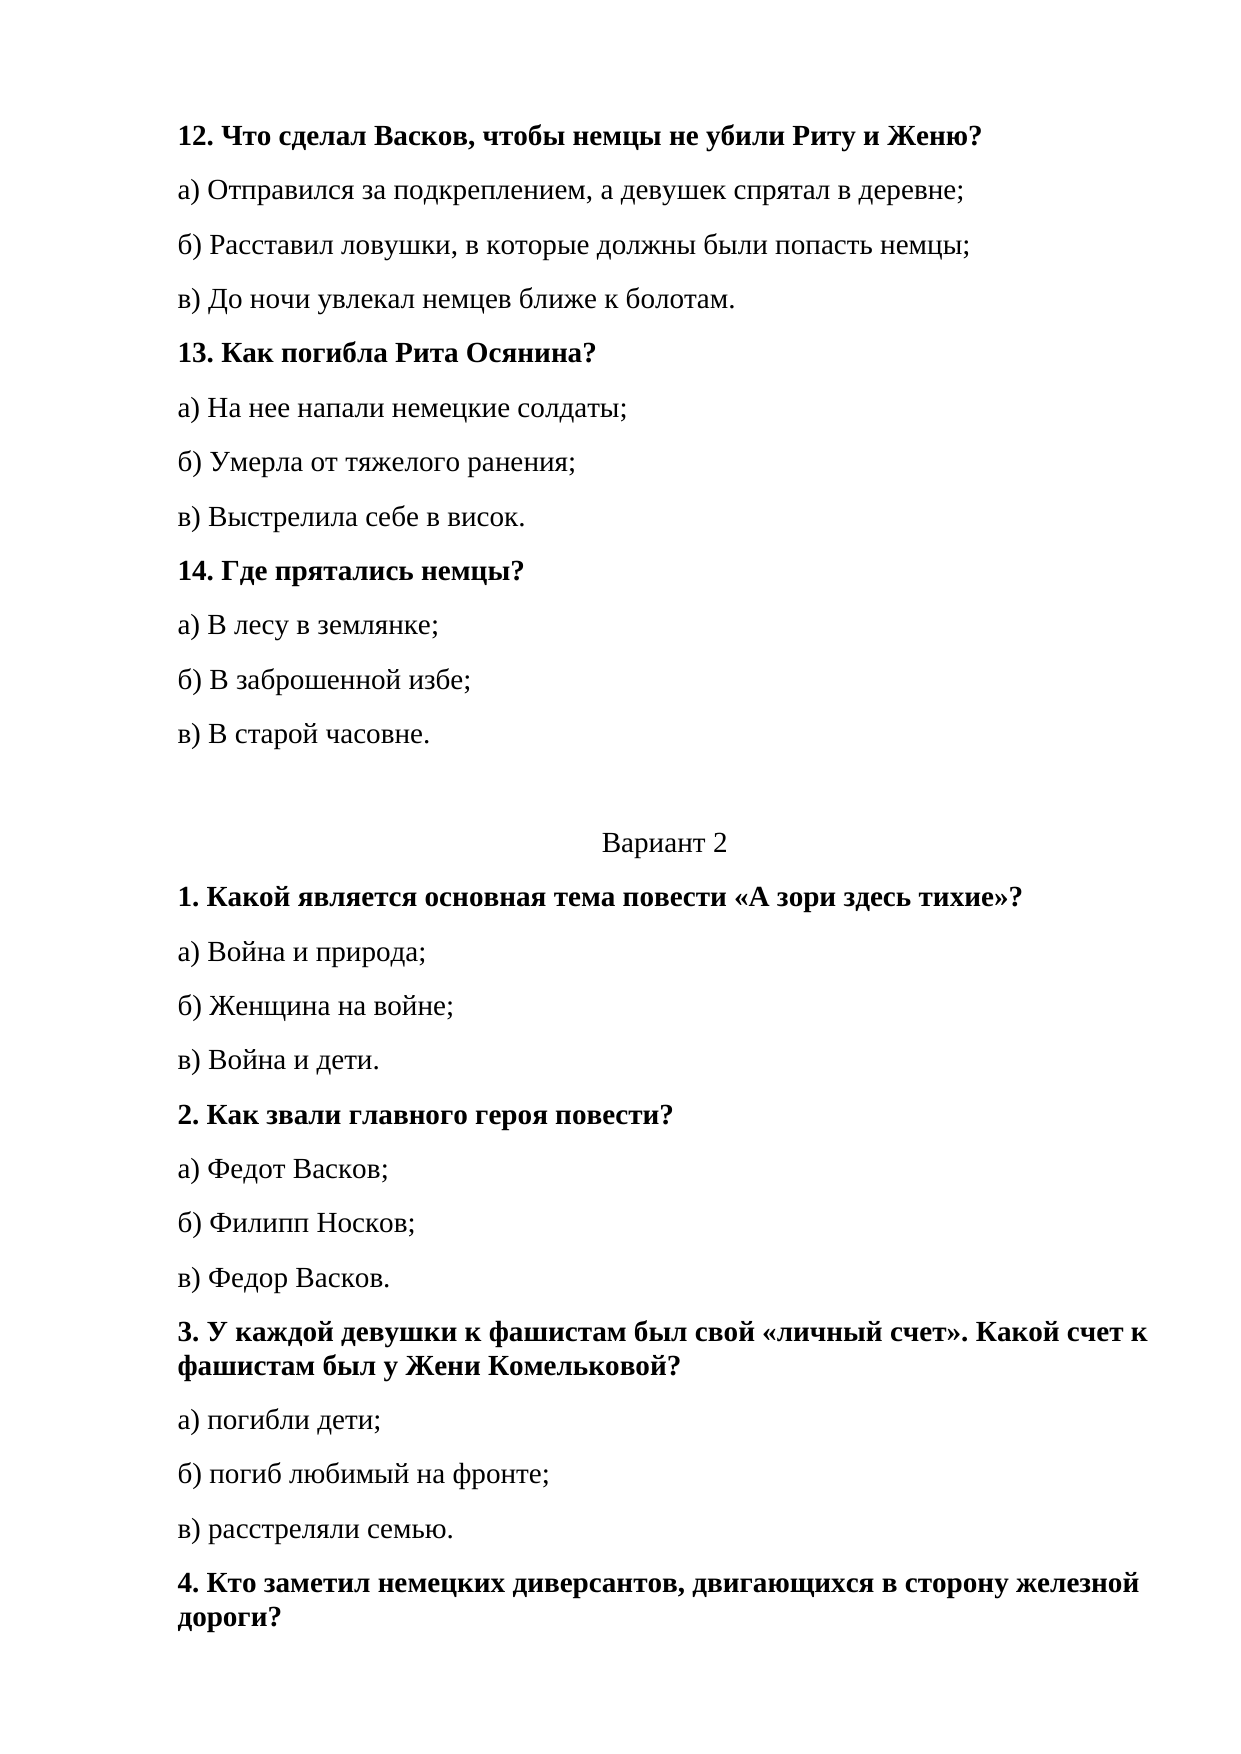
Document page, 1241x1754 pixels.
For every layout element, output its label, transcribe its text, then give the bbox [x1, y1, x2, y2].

text Вариант 2 [177, 825, 1152, 858]
text в) расстреляли семью. [177, 1511, 1152, 1544]
text в) Федор Васков. [177, 1260, 1152, 1293]
text б) Женщина на войне; [177, 988, 1152, 1022]
text в) Война и дети. [177, 1042, 1152, 1076]
text 3. У каждой девушки к фашистам был свой «личный счет». Какой счет к фашистам был у Жени Комельковой? [177, 1314, 1152, 1381]
text б) В заброшенной избе; [177, 662, 1152, 695]
text а) Война и природа; [177, 934, 1152, 967]
text б) Расставил ловушки, в которые должны были попасть немцы; [177, 227, 1152, 260]
text 2. Как звали главного героя повести? [177, 1097, 1152, 1130]
text 14. Где прятались немцы? [177, 553, 1152, 587]
text в) До ночи увлекал немцев ближе к болотам. [177, 281, 1152, 315]
text а) Федот Васков; [177, 1151, 1152, 1185]
text а) На нее напали немецкие солдаты; [177, 390, 1152, 423]
text а) В лесу в землянке; [177, 607, 1152, 641]
text 1. Какой является основная тема повести «А зори здесь тихие»? [177, 879, 1152, 913]
text 4. Кто заметил немецких диверсантов, двигающихся в сторону железной дороги? [177, 1565, 1152, 1632]
text в) В старой часовне. [177, 716, 1152, 750]
text б) Филипп Носков; [177, 1206, 1152, 1239]
text б) Умерла от тяжелого ранения; [177, 444, 1152, 478]
text а) Отправился за подкреплением, а девушек спрятал в деревне; [177, 172, 1152, 206]
text 12. Что сделал Васков, чтобы немцы не убили Риту и Женю? [177, 118, 1152, 152]
text б) погиб любимый на фронте; [177, 1457, 1152, 1490]
text 13. Как погибла Рита Осянина? [177, 336, 1152, 369]
text а) погибли дети; [177, 1402, 1152, 1436]
text в) Выстрелила себе в висок. [177, 499, 1152, 532]
